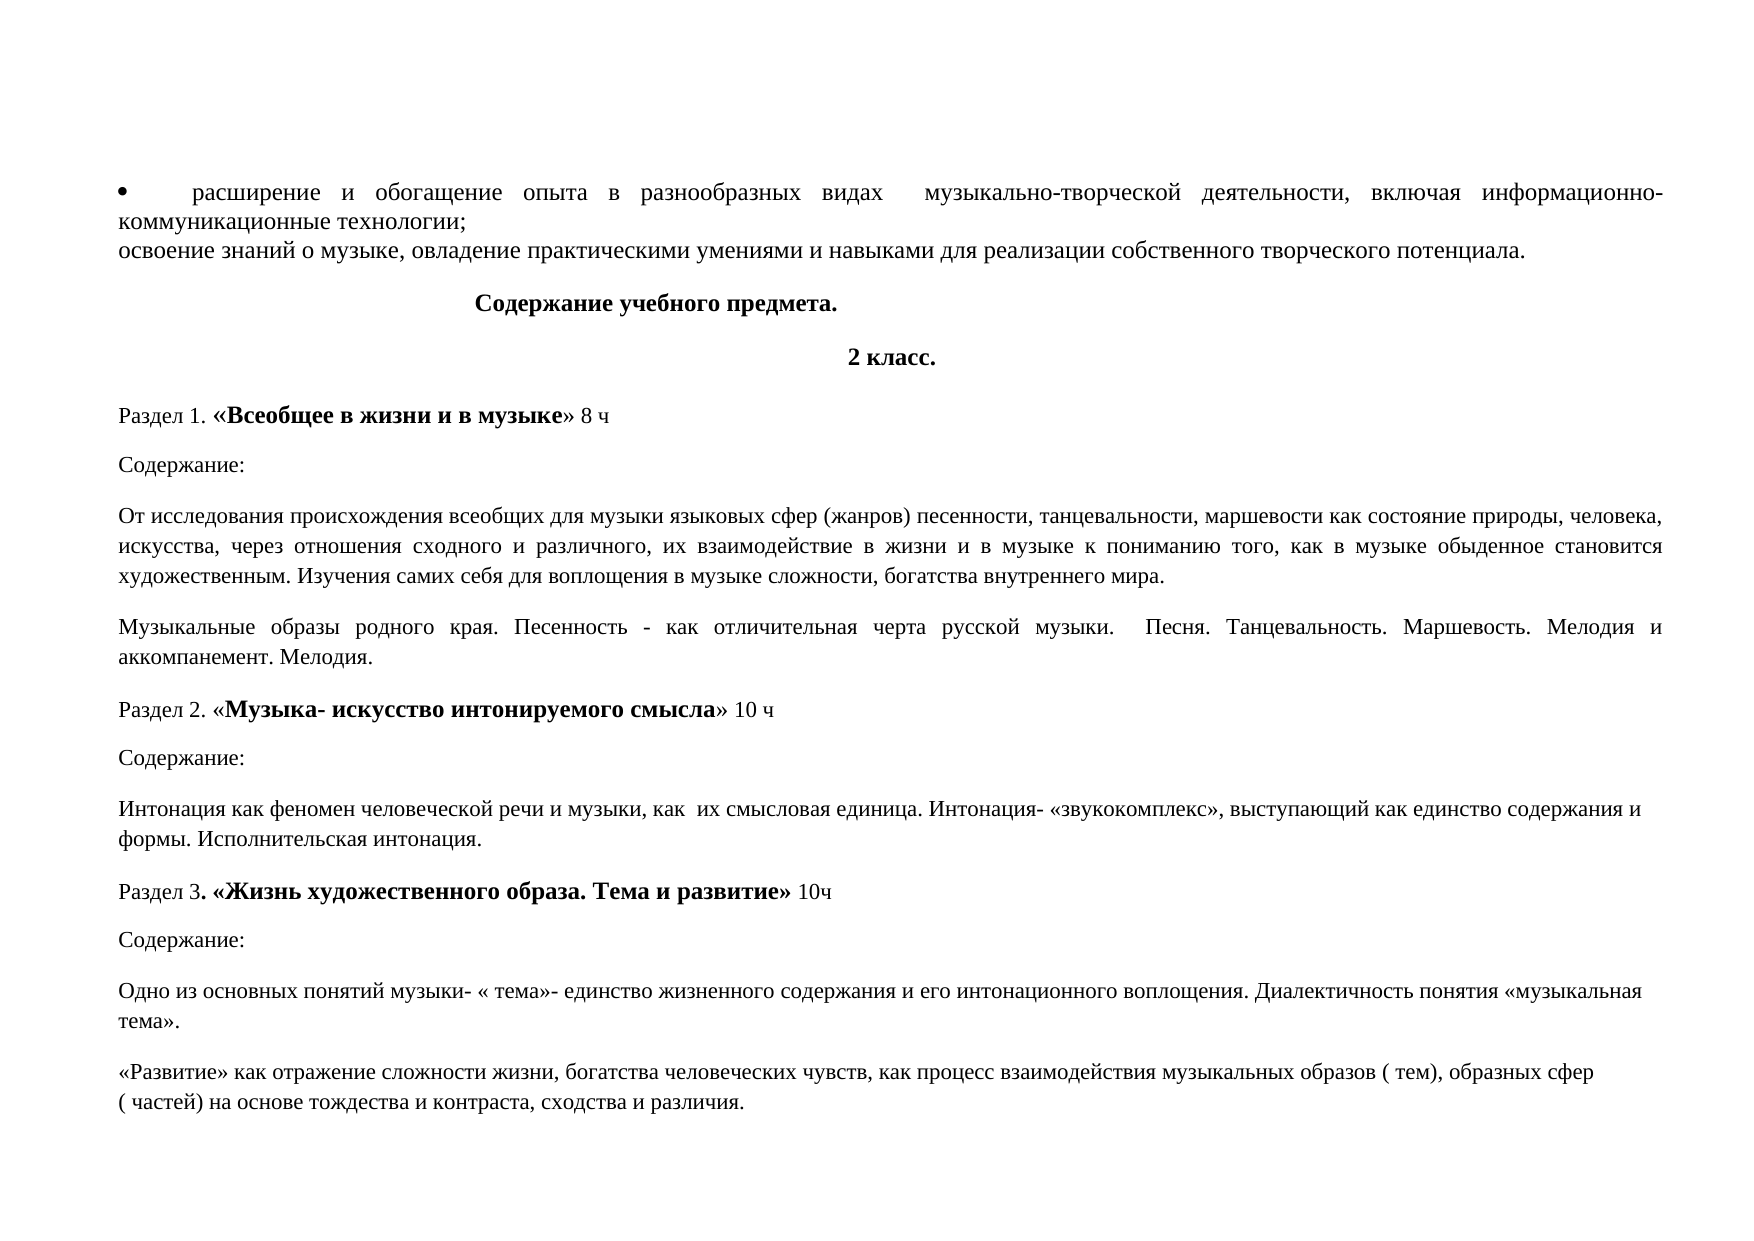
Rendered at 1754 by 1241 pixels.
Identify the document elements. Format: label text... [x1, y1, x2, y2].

text «Развитие» как отражение сложности жизни, богатства человеческих чувств, как процесс взаимодействия музыкальных образов ( тем), образных сфер ( частей) на основе тождества и контраста, сходства и различия. [118, 1058, 1665, 1115]
text Содержание: [118, 744, 1665, 770]
text освоение знаний о музыке, овладение практическими умениями и навыками для реализации собственного творческого потенциала. [118, 235, 1665, 263]
text Содержание: [118, 451, 1665, 477]
list расширение и обогащение опыта в разнообразных видах музыкально-творческой деятельности, включая информационно-коммуникационные технологии; [118, 177, 1665, 235]
text Раздел 2. «Музыка- искусство интонируемого смысла» 10 ч [118, 694, 1665, 723]
text Содержание: [118, 926, 1665, 952]
text Музыкальные образы родного края. Песенность - как отличительная черта русской музыки. Песня. Танцевальность. Маршевость. Мелодия и аккомпанемент. Мелодия. [118, 613, 1665, 670]
text Интонация как феномен человеческой речи и музыки, как их смысловая единица. Интонация- «звукокомплекс», выступающий как единство содержания и формы. Исполнительская интонация. [118, 795, 1665, 852]
text Содержание учебного предмета. [118, 288, 1665, 317]
text От исследования происхождения всеобщих для музыки языковых сфер (жанров) песенности, танцевальности, маршевости как состояние природы, человека, искусства, через отношения сходного и различного, их взаимодействие в жизни и в музыке к пониманию того, как в музыке обыденное становится художественным. Изучения самих себя для воплощения в музыке сложности, богатства внутреннего мира. [118, 502, 1665, 588]
text Раздел 3. «Жизнь художественного образа. Тема и развитие» 10ч [118, 876, 1665, 905]
text Одно из основных понятий музыки- « тема»- единство жизненного содержания и его интонационного воплощения. Диалектичность понятия «музыкальная тема». [118, 977, 1665, 1033]
text 2 класс. [118, 342, 1665, 371]
text Раздел 1. «Всеобщее в жизни и в музыке» 8 ч [118, 396, 1665, 430]
